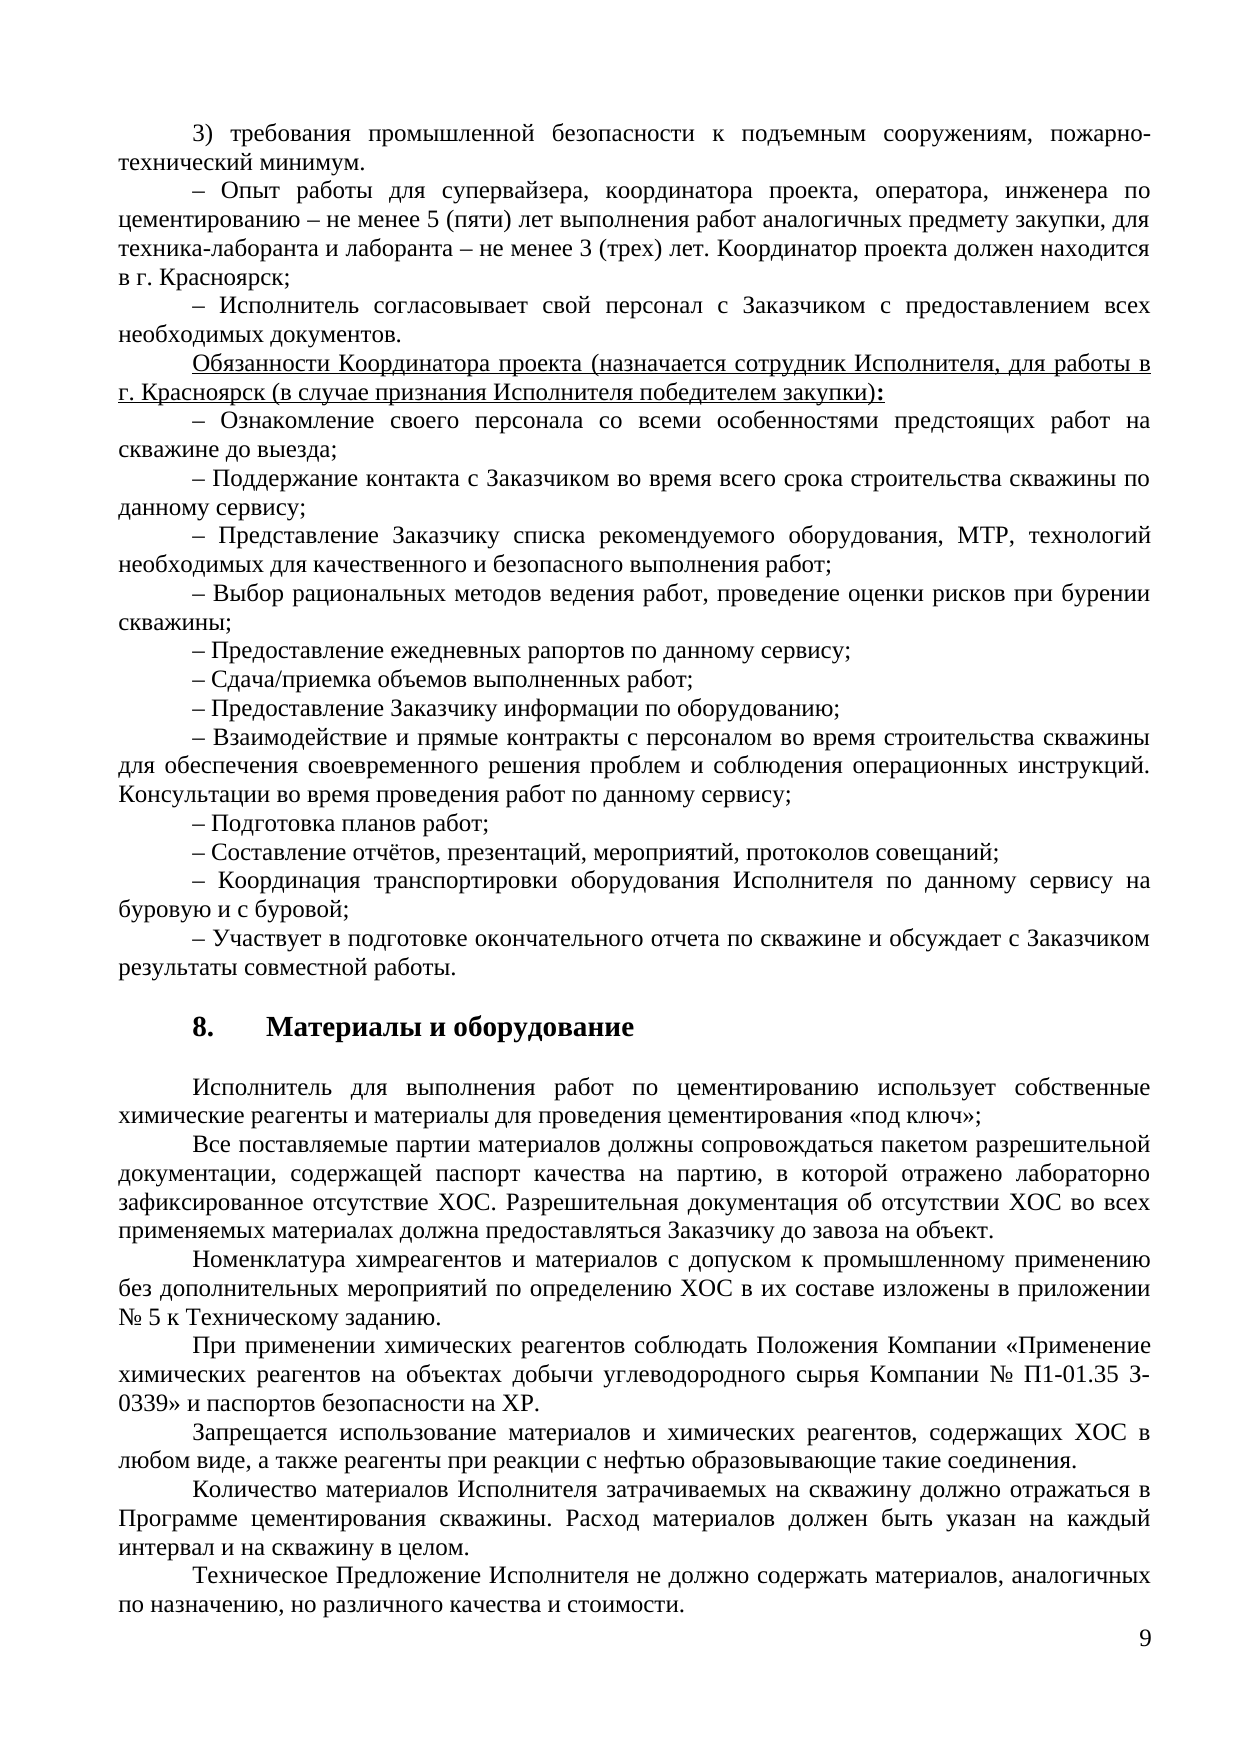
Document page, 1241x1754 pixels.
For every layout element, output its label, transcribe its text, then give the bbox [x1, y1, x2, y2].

list Запрещается использование материалов и химических реагентов, содержащих ХОС в любом виде, а также реагенты при реакции с нефтью образовывающие такие соединения. [118, 1417, 1152, 1474]
text – Сдача/приемка объемов выполненных работ; [118, 664, 1152, 693]
text – Координация транспортировки оборудования Исполнителя по данному сервису на буровую и с буровой; [118, 866, 1152, 923]
text – Опыт работы для супервайзера, координатора проекта, оператора, инженера по цементированию – не менее 5 (пяти) лет выполнения работ аналогичных предмету закупки, для техника-лаборанта и лаборанта – не менее 3 (трех) лет. Координатор проекта должен находится в г. Красноярск; [118, 176, 1152, 291]
text – Взаимодействие и прямые контракты с персоналом во время строительства скважины для обеспечения своевременного решения проблем и соблюдения операционных инструкций. Консультации во время проведения работ по данному сервису; [118, 722, 1152, 808]
text – Ознакомление своего персонала со всеми особенностями предстоящих работ на скважине до выезда; [118, 406, 1152, 463]
text – Выбор рациональных методов ведения работ, проведение оценки рисков при бурении скважины; [118, 578, 1152, 636]
text – Участвует в подготовке окончательного отчета по скважине и обсуждает с Заказчиком результаты совместной работы. [118, 923, 1152, 981]
text 3) требования промышленной безопасности к подъемным сооружениям, пожарно-технический минимум. [118, 118, 1152, 176]
text Обязанности Координатора проекта (назначается сотрудник Исполнителя, для работы в г. Красноярск (в случае признания Исполнителя победителем закупки): [118, 348, 1152, 406]
text – Подготовка планов работ; [118, 808, 1152, 837]
list Техническое Предложение Исполнителя не должно содержать материалов, аналогичных по назначению, но различного качества и стоимости. [118, 1560, 1152, 1618]
list Исполнитель для выполнения работ по цементированию использует собственные химические реагенты и материалы для проведения цементирования «под ключ»; [118, 1072, 1152, 1129]
list Количество материалов Исполнителя затрачиваемых на скважину должно отражаться в Программе цементирования скважины. Расход материалов должен быть указан на каждый интервал и на скважину в целом. [118, 1474, 1152, 1560]
list Все поставляемые партии материалов должны сопровождаться пакетом разрешительной документации, содержащей паспорт качества на партию, в которой отражено лабораторно зафиксированное отсутствие ХОС. Разрешительная документация об отсутствии ХОС во всех применяемых материалах должна предоставляться Заказчику до завоза на объект. [118, 1129, 1152, 1244]
text – Поддержание контакта с Заказчиком во время всего срока строительства скважины по данному сервису; [118, 463, 1152, 521]
text – Представление Заказчику списка рекомендуемого оборудования, МТР, технологий необходимых для качественного и безопасного выполнения работ; [118, 521, 1152, 578]
list Номенклатура химреагентов и материалов с допуском к промышленному применению без дополнительных мероприятий по определению ХОС в их составе изложены в приложении № 5 к Техническому заданию. [118, 1244, 1152, 1330]
text – Составление отчётов, презентаций, мероприятий, протоколов совещаний; [118, 837, 1152, 866]
subtitle Материалы и оборудование [177, 1009, 1152, 1043]
text – Предоставление ежедневных рапортов по данному сервису; [118, 636, 1152, 664]
list При применении химических реагентов соблюдать Положения Компании «Применение химических реагентов на объектах добычи углеводородного сырья Компании № П1-01.35 З-0339» и паспортов безопасности на ХР. [118, 1330, 1152, 1417]
text – Предоставление Заказчику информации по оборудованию; [118, 693, 1152, 722]
text – Исполнитель согласовывает свой персонал с Заказчиком с предоставлением всех необходимых документов. [118, 291, 1152, 348]
